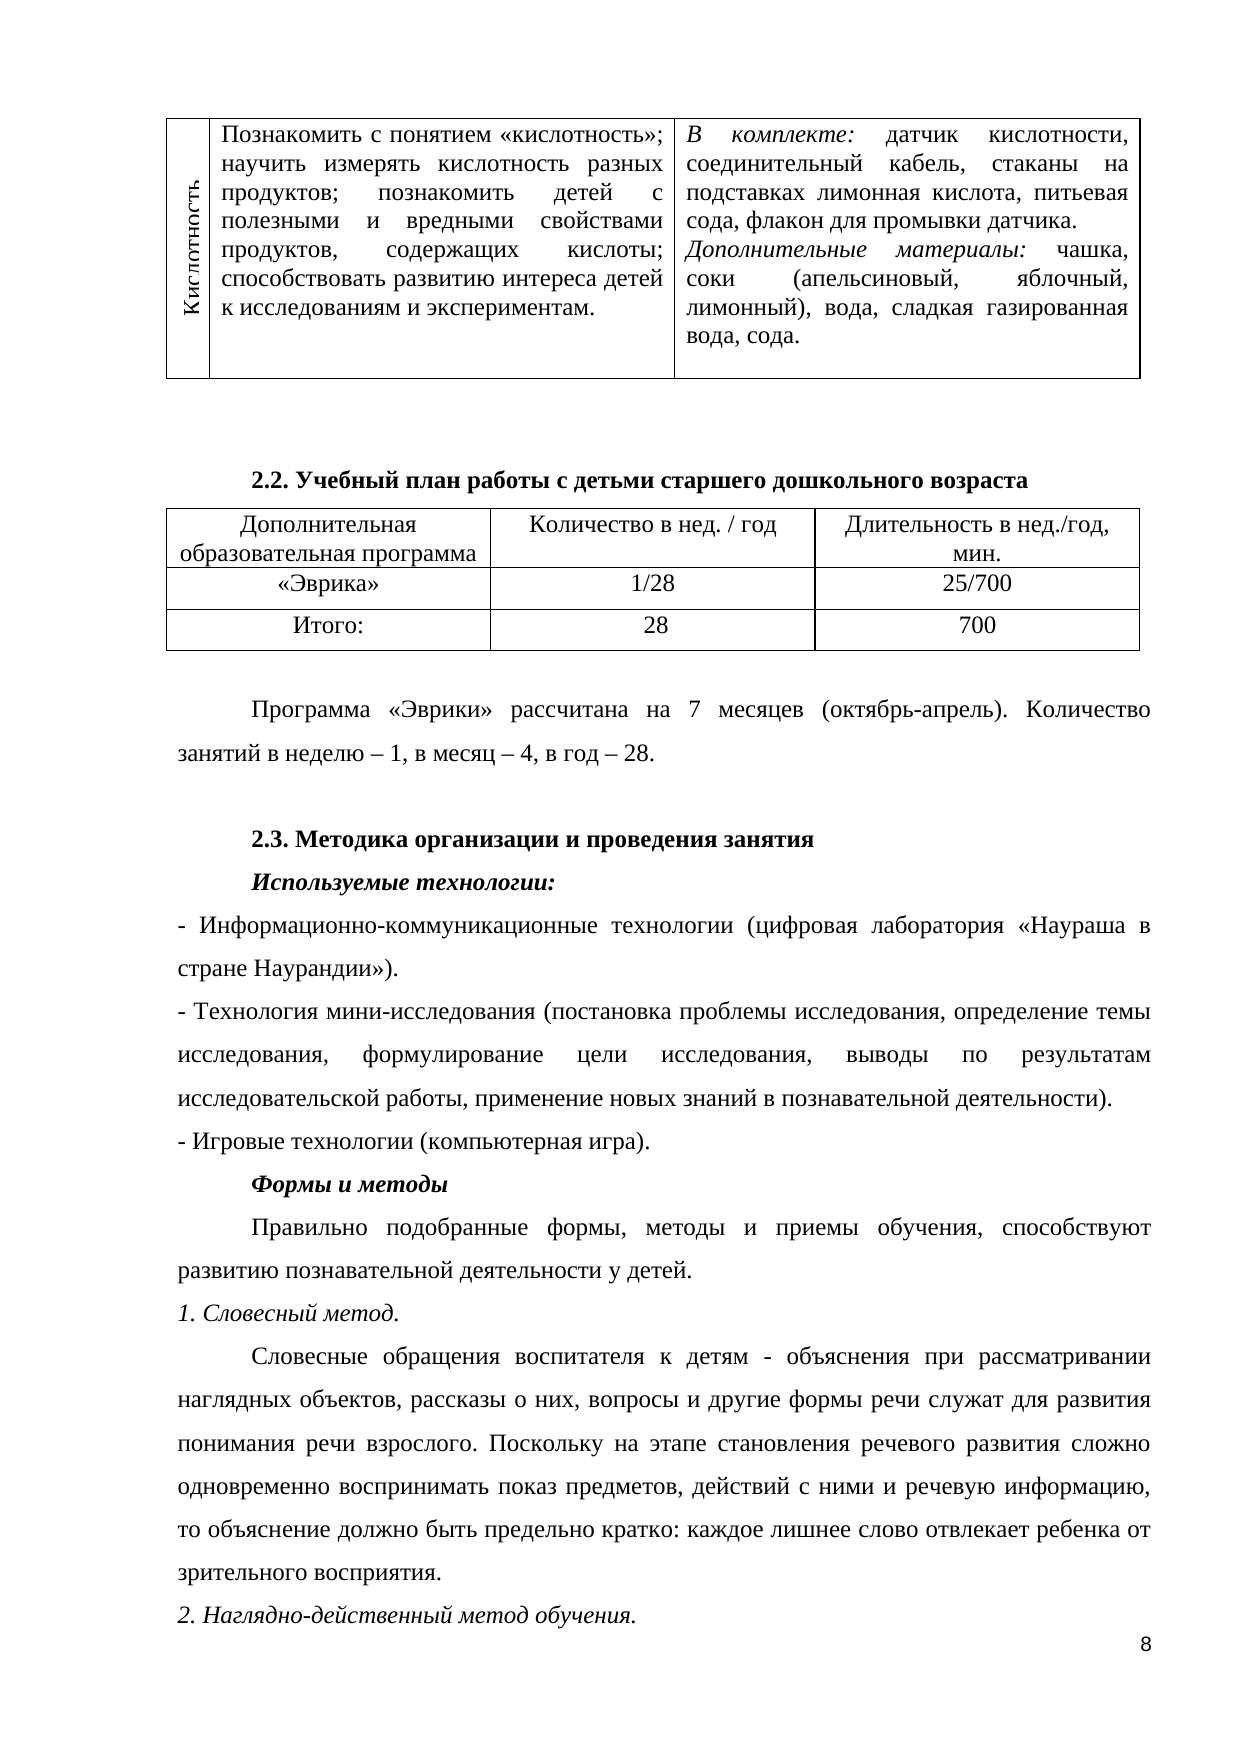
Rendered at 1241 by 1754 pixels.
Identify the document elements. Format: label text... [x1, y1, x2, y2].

text Используемые технологии: [177, 867, 1152, 896]
text 2.2. Учебный план работы с детьми старшего дошкольного возраста [177, 465, 1152, 494]
table_header Количество в нед. / год [491, 509, 814, 567]
text - Игровые технологии (компьютерная игра). [177, 1126, 1152, 1154]
table_cell Кислотность [167, 119, 209, 378]
table_header Дополнительная образовательная программа [167, 509, 490, 567]
text Программа «Эврики» рассчитана на 7 месяцев (октябрь-апрель). Количество занятий в неделю – 1, в месяц – 4, в год – 28. [177, 694, 1152, 766]
text Правильно подобранные формы, методы и приемы обучения, способствуют развитию познавательной деятельности у детей. [177, 1212, 1152, 1284]
table_header Длительность в нед./год, мин. [816, 509, 1139, 567]
table_cell 700 [816, 610, 1139, 650]
table_cell 25/700 [816, 568, 1139, 609]
table_cell В комплекте: датчик кислотности, соединительный кабель, стаканы на подставках лимонная кислота, питьевая сода, флакон для промывки датчика. Дополнительные материалы: чашка, соки (апельсиновый, яблочный, лимонный), вода, сладкая газированная вода, сода. [675, 119, 1139, 378]
table_cell «Эврика» [167, 568, 490, 609]
table_cell 1/28 [491, 568, 814, 609]
text 2. Наглядно-действенный метод обучения. [177, 1600, 1152, 1629]
table_cell Итого: [167, 610, 490, 650]
text 2.3. Методика организации и проведения занятия [177, 824, 1152, 853]
text Словесные обращения воспитателя к детям - объяснения при рассматривании наглядных объектов, рассказы о них, вопросы и другие формы речи служат для развития понимания речи взрослого. Поскольку на этапе становления речевого развития сложно одновременно воспринимать показ предметов, действий с ними и речевую информацию, то объяснение должно быть предельно кратко: каждое лишнее слово отвлекает ребенка от зрительного восприятия. [177, 1341, 1152, 1586]
table_cell Познакомить с понятием «кислотность»; научить измерять кислотность разных продуктов; познакомить детей с полезными и вредными свойствами продуктов, содержащих кислоты; способствовать развитию интереса детей к исследованиям и экспериментам. [210, 119, 674, 378]
text 1. Словесный метод. [177, 1298, 1152, 1327]
table_cell 28 [491, 610, 814, 650]
text - Информационно-коммуникационные технологии (цифровая лаборатория «Наураша в стране Наурандии»). [177, 910, 1152, 982]
text - Технология мини-исследования (постановка проблемы исследования, определение темы исследования, формулирование цели исследования, выводы по результатам исследовательской работы, применение новых знаний в познавательной деятельности). [177, 996, 1152, 1111]
text Формы и методы [177, 1169, 1152, 1198]
